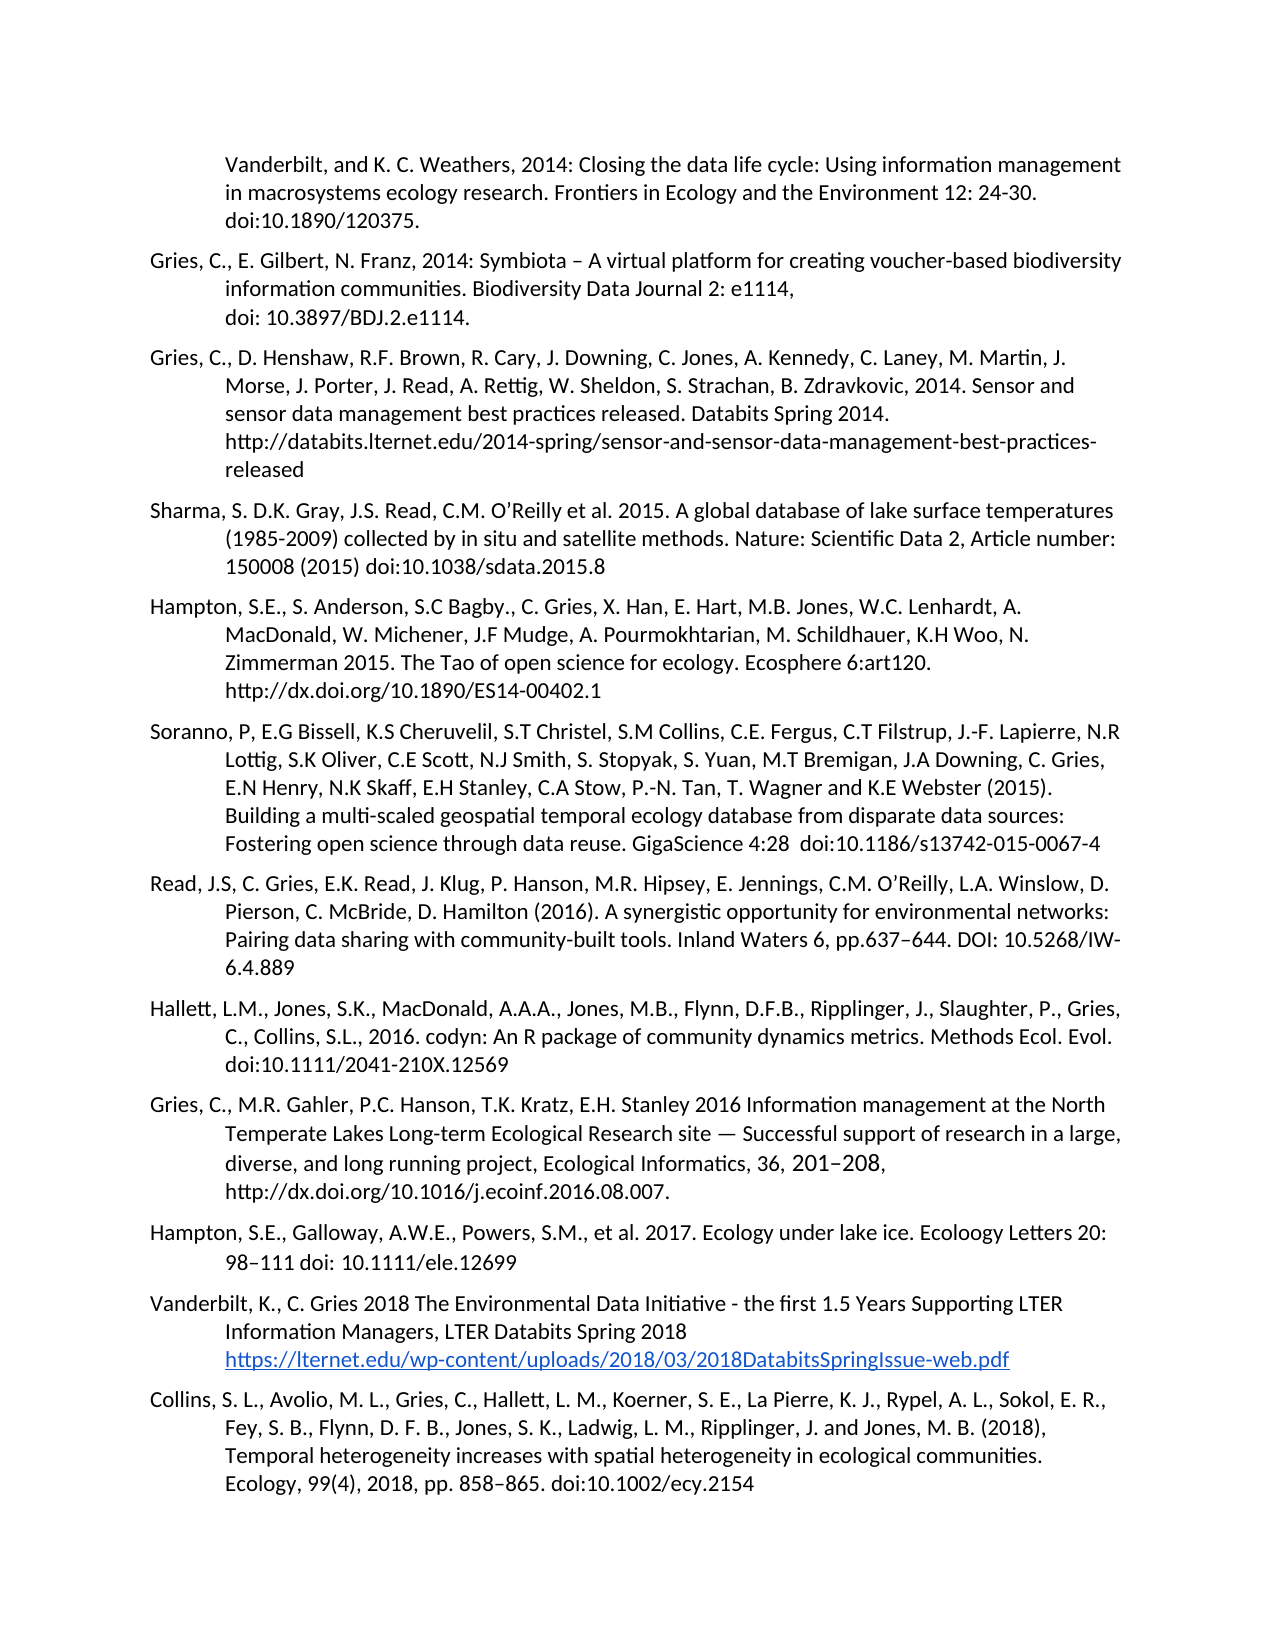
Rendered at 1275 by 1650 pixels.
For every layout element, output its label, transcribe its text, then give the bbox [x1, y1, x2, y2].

text Gries, C., D. Henshaw, R.F. Brown, R. Cary, J. Downing, C. Jones, A. Kennedy, C. Laney, M. Martin, J. Morse, J. Porter, J. Read, A. Rettig, W. Sheldon, S. Strachan, B. Zdravkovic, 2014. Sensor and sensor data management best practices released. Databits Spring 2014. http://databits.lternet.edu/2014-spring/sensor-and-sensor-data-management-best-practices-released [150, 343, 1125, 483]
text Hallett, L.M., Jones, S.K., MacDonald, A.A.A., Jones, M.B., Flynn, D.F.B., Ripplinger, J., Slaughter, P., Gries, C., Collins, S.L., 2016. codyn: An R package of community dynamics metrics. Methods Ecol. Evol. doi:10.1111/2041-210X.12569 [150, 994, 1125, 1078]
text Gries, C., E. Gilbert, N. Franz, 2014: Symbiota – A virtual platform for creating voucher-based biodiversity information communities. Biodiversity Data Journal 2: e1114, doi: 10.3897/BDJ.2.e1114. [150, 247, 1125, 331]
text Vanderbilt, K., C. Gries 2018 The Environmental Data Initiative - the first 1.5 Years Supporting LTER Information Managers, LTER Databits Spring 2018 https://lternet.edu/wp-content/uploads/2018/03/2018DatabitsSpringIssue-web.pdf [150, 1289, 1125, 1373]
text Hampton, S.E., Galloway, A.W.E., Powers, S.M., et al. 2017. Ecology under lake ice. Ecoloogy Letters 20: 98–111 doi: 10.1111/ele.12699 [150, 1218, 1125, 1276]
text Hampton, S.E., S. Anderson, S.C Bagby., C. Gries, X. Han, E. Hart, M.B. Jones, W.C. Lenhardt, A. MacDonald, W. Michener, J.F Mudge, A. Pourmokhtarian, M. Schildhauer, K.H Woo, N. Zimmerman 2015. The Tao of open science for ecology. Ecosphere 6:art120. http://dx.doi.org/10.1890/ES14-00402.1 [150, 592, 1125, 704]
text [150, 150, 1125, 234]
text Soranno, P, E.G Bissell, K.S Cheruvelil, S.T Christel, S.M Collins, C.E. Fergus, C.T Filstrup, J.-F. Lapierre, N.R Lottig, S.K Oliver, C.E Scott, N.J Smith, S. Stopyak, S. Yuan, M.T Bremigan, J.A Downing, C. Gries, E.N Henry, N.K Skaff, E.H Stanley, C.A Stow, P.-N. Tan, T. Wagner and K.E Webster (2015). Building a multi-scaled geospatial temporal ecology database from disparate data sources: Fostering open science through data reuse. GigaScience 4:28 doi:10.1186/s13742-015-0067-4 [150, 717, 1125, 857]
text Collins, S. L., Avolio, M. L., Gries, C., Hallett, L. M., Koerner, S. E., La Pierre, K. J., Rypel, A. L., Sokol, E. R., Fey, S. B., Flynn, D. F. B., Jones, S. K., Ladwig, L. M., Ripplinger, J. and Jones, M. B. (2018), Temporal heterogeneity increases with spatial heterogeneity in ecological communities. Ecology, 99(4), 2018, pp. 858–865. doi:10.1002/ecy.2154 [150, 1385, 1125, 1497]
text Gries, C., M.R. Gahler, P.C. Hanson, T.K. Kratz, E.H. Stanley 2016 Information management at the North Temperate Lakes Long-term Ecological Research site — Successful support of research in a large, diverse, and long running project, Ecological Informatics, 36, 201–208, http://dx.doi.org/10.1016/j.ecoinf.2016.08.007. [150, 1091, 1125, 1205]
text Sharma, S. D.K. Gray, J.S. Read, C.M. O’Reilly et al. 2015. A global database of lake surface temperatures (1985-2009) collected by in situ and satellite methods. Nature: Scientific Data 2, Article number: 150008 (2015) ​doi:10.1038/sdata.2015.8 [150, 496, 1125, 580]
text Read, J.S, C. Gries, E.K. Read, J. Klug, P. Hanson, M.R. Hipsey, E. Jennings, C.M. O’Reilly, L.A. Winslow, D. Pierson, C. McBride, D. Hamilton (2016). A synergistic opportunity for environmental networks: Pairing data sharing with community-built tools. Inland Waters 6, pp.637–644. DOI: 10.5268/IW-6.4.889 [150, 869, 1125, 982]
